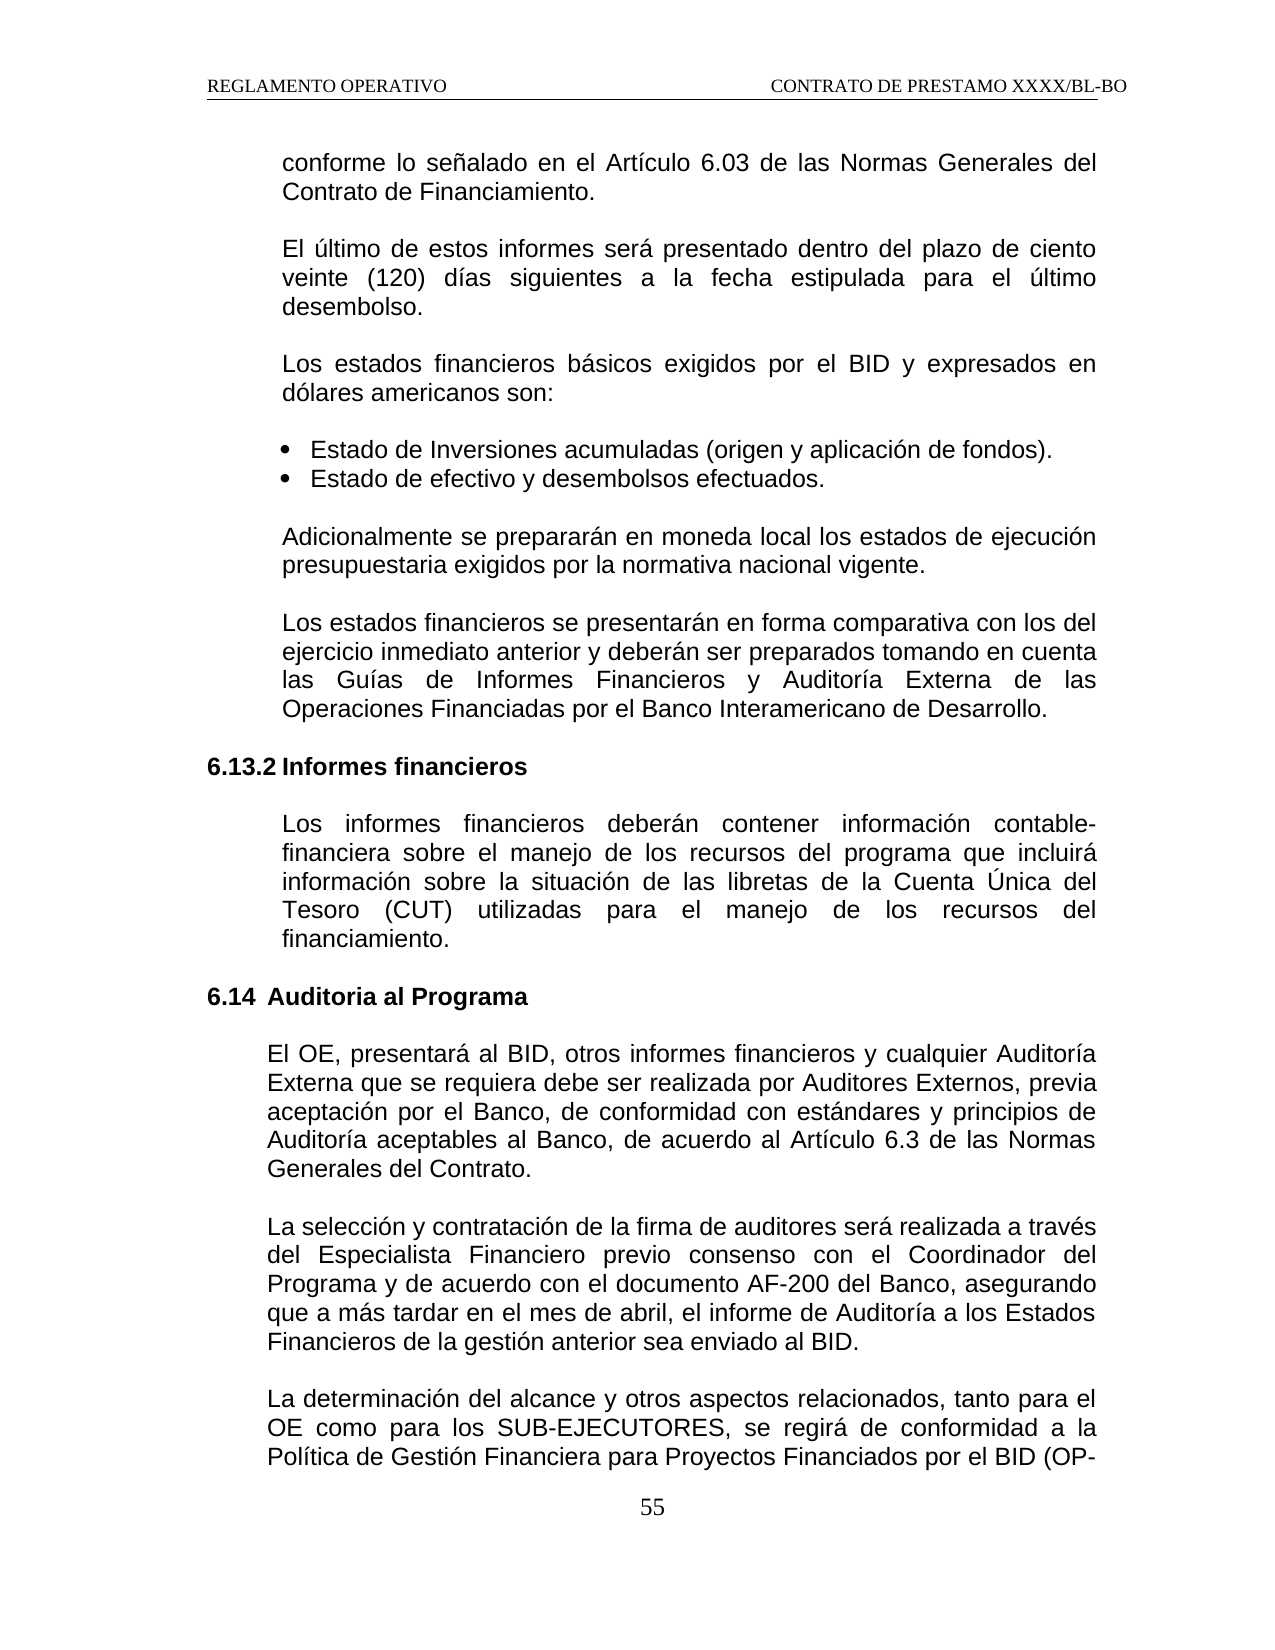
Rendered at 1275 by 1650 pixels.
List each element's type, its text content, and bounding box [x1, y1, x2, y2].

text La selección y contratación de la firma de auditores será realizada a través del Especialista Financiero previo consenso con el Coordinador del Programa y de acuerdo con el documento AF-200 del Banco, asegurando que a más tardar en el mes de abril, el informe de Auditoría a los Estados Financieros de la gestión anterior sea enviado al BID. [267, 1212, 1098, 1355]
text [267, 1384, 1098, 1470]
subtitle Informes financieros [207, 752, 1098, 780]
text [282, 148, 1098, 205]
text Adicionalmente se prepararán en moneda local los estados de ejecución presupuestaria exigidos por la normativa nacional vigente. [282, 522, 1098, 579]
text Los estados financieros se presentarán en forma comparativa con los del ejercicio inmediato anterior y deberán ser preparados tomando en cuenta las Guías de Informes Financieros y Auditoría Externa de las Operaciones Financiadas por el Banco Interamericano de Desarrollo. [282, 608, 1098, 723]
subtitle Auditoria al Programa [207, 982, 1098, 1010]
list Estado de Inversiones acumuladas (origen y aplicación de fondos). [281, 435, 1098, 464]
text El OE, presentará al BID, otros informes financieros y cualquier Auditoría Externa que se requiera debe ser realizada por Auditores Externos, previa aceptación por el Banco, de conformidad con estándares y principios de Auditoría aceptables al Banco, de acuerdo al Artículo 6.3 de las Normas Generales del Contrato. [267, 1039, 1098, 1183]
list Estado de efectivo y desembolsos efectuados. [281, 464, 1098, 493]
text Los estados financieros básicos exigidos por el BID y expresados en dólares americanos son: [282, 349, 1098, 406]
text El último de estos informes será presentado dentro del plazo de ciento veinte (120) días siguientes a la fecha estipulada para el último desembolso. [282, 234, 1098, 320]
text Los informes financieros deberán contener información contable-financiera sobre el manejo de los recursos del programa que incluirá información sobre la situación de las libretas de la Cuenta Única del Tesoro (CUT) utilizadas para el manejo de los recursos del financiamiento. [282, 809, 1098, 953]
